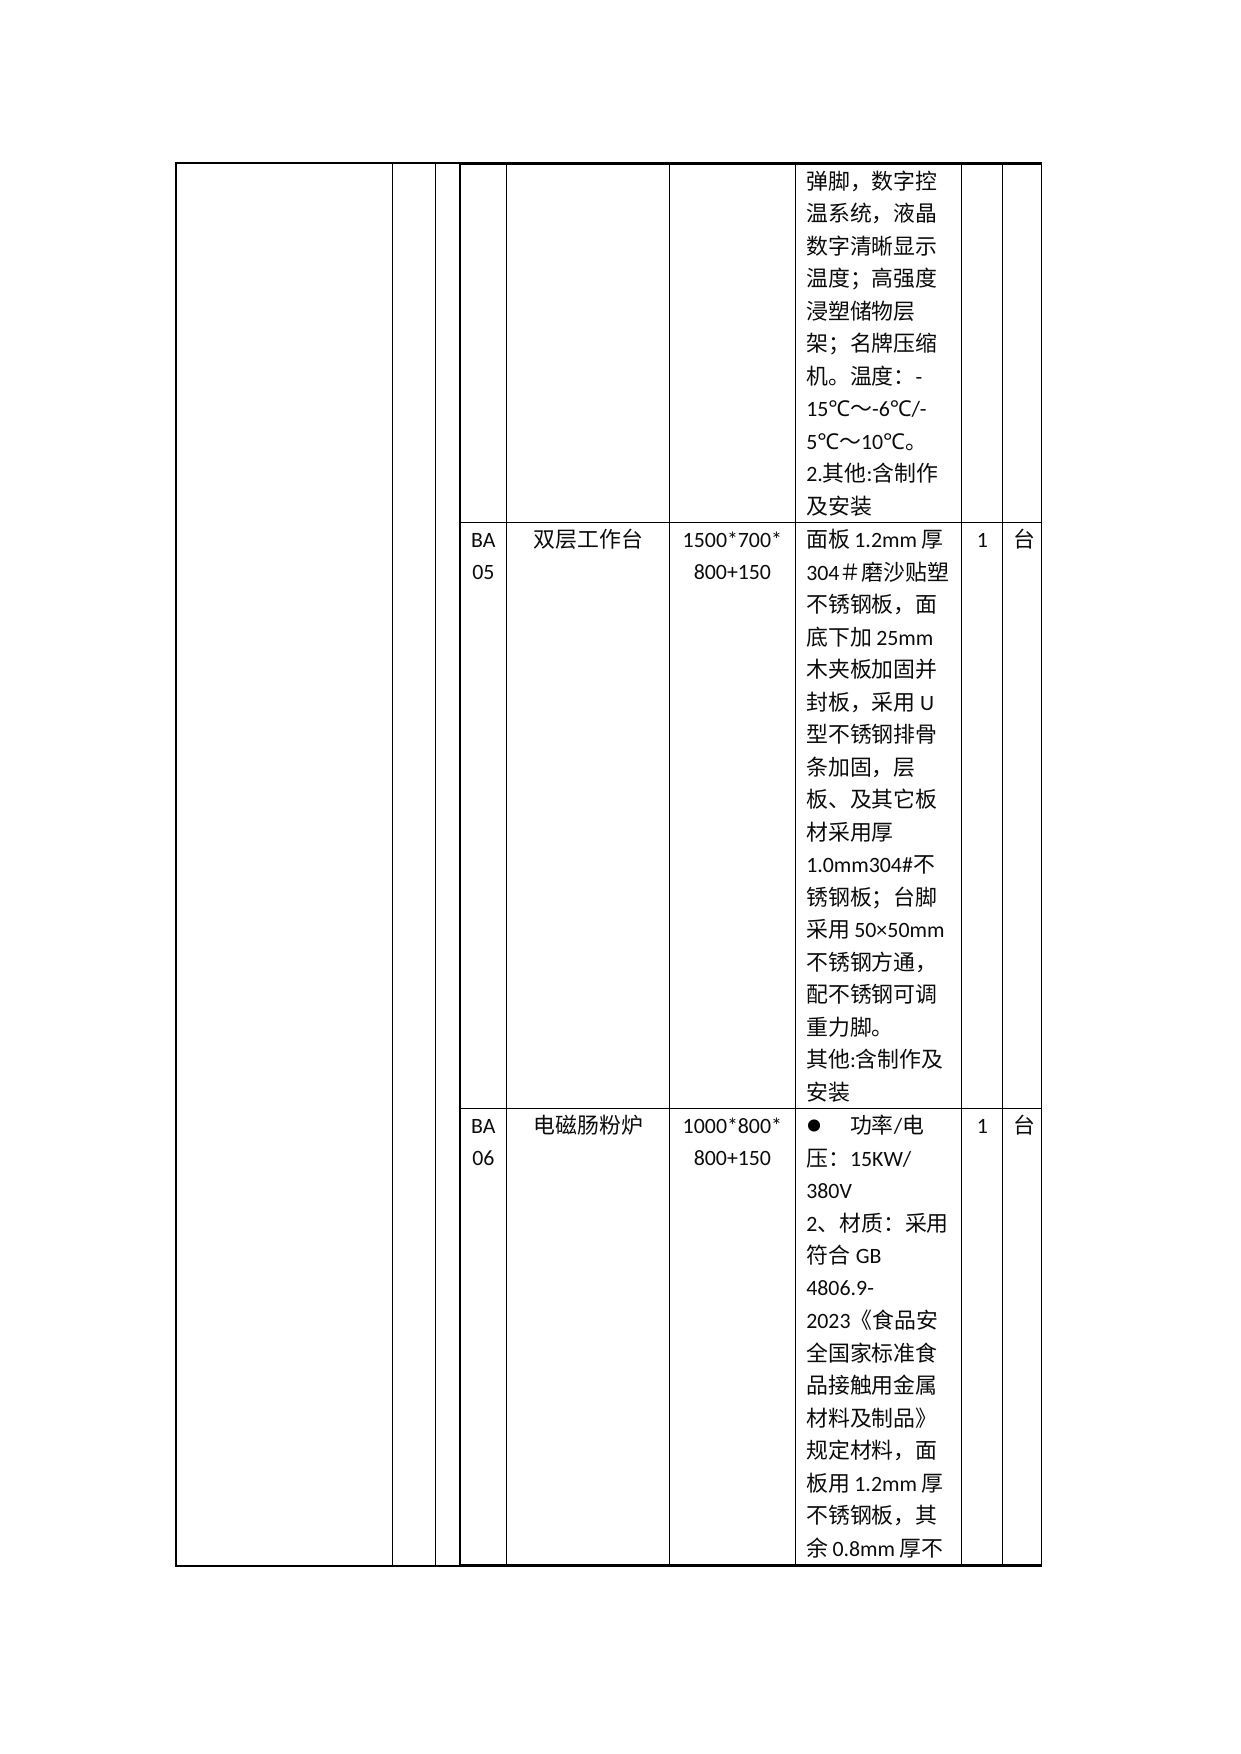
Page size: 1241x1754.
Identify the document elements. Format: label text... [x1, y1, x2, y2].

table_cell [461, 165, 506, 522]
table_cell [670, 1109, 795, 1564]
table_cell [962, 1109, 1002, 1564]
table_cell 2 [393, 164, 435, 1565]
table_cell [177, 164, 392, 1565]
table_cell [1003, 1109, 1041, 1564]
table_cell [461, 1109, 506, 1564]
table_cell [1003, 165, 1041, 522]
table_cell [507, 165, 669, 522]
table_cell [962, 165, 1002, 522]
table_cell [670, 165, 795, 522]
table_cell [436, 164, 459, 1565]
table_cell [507, 1109, 669, 1564]
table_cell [796, 1109, 961, 1564]
